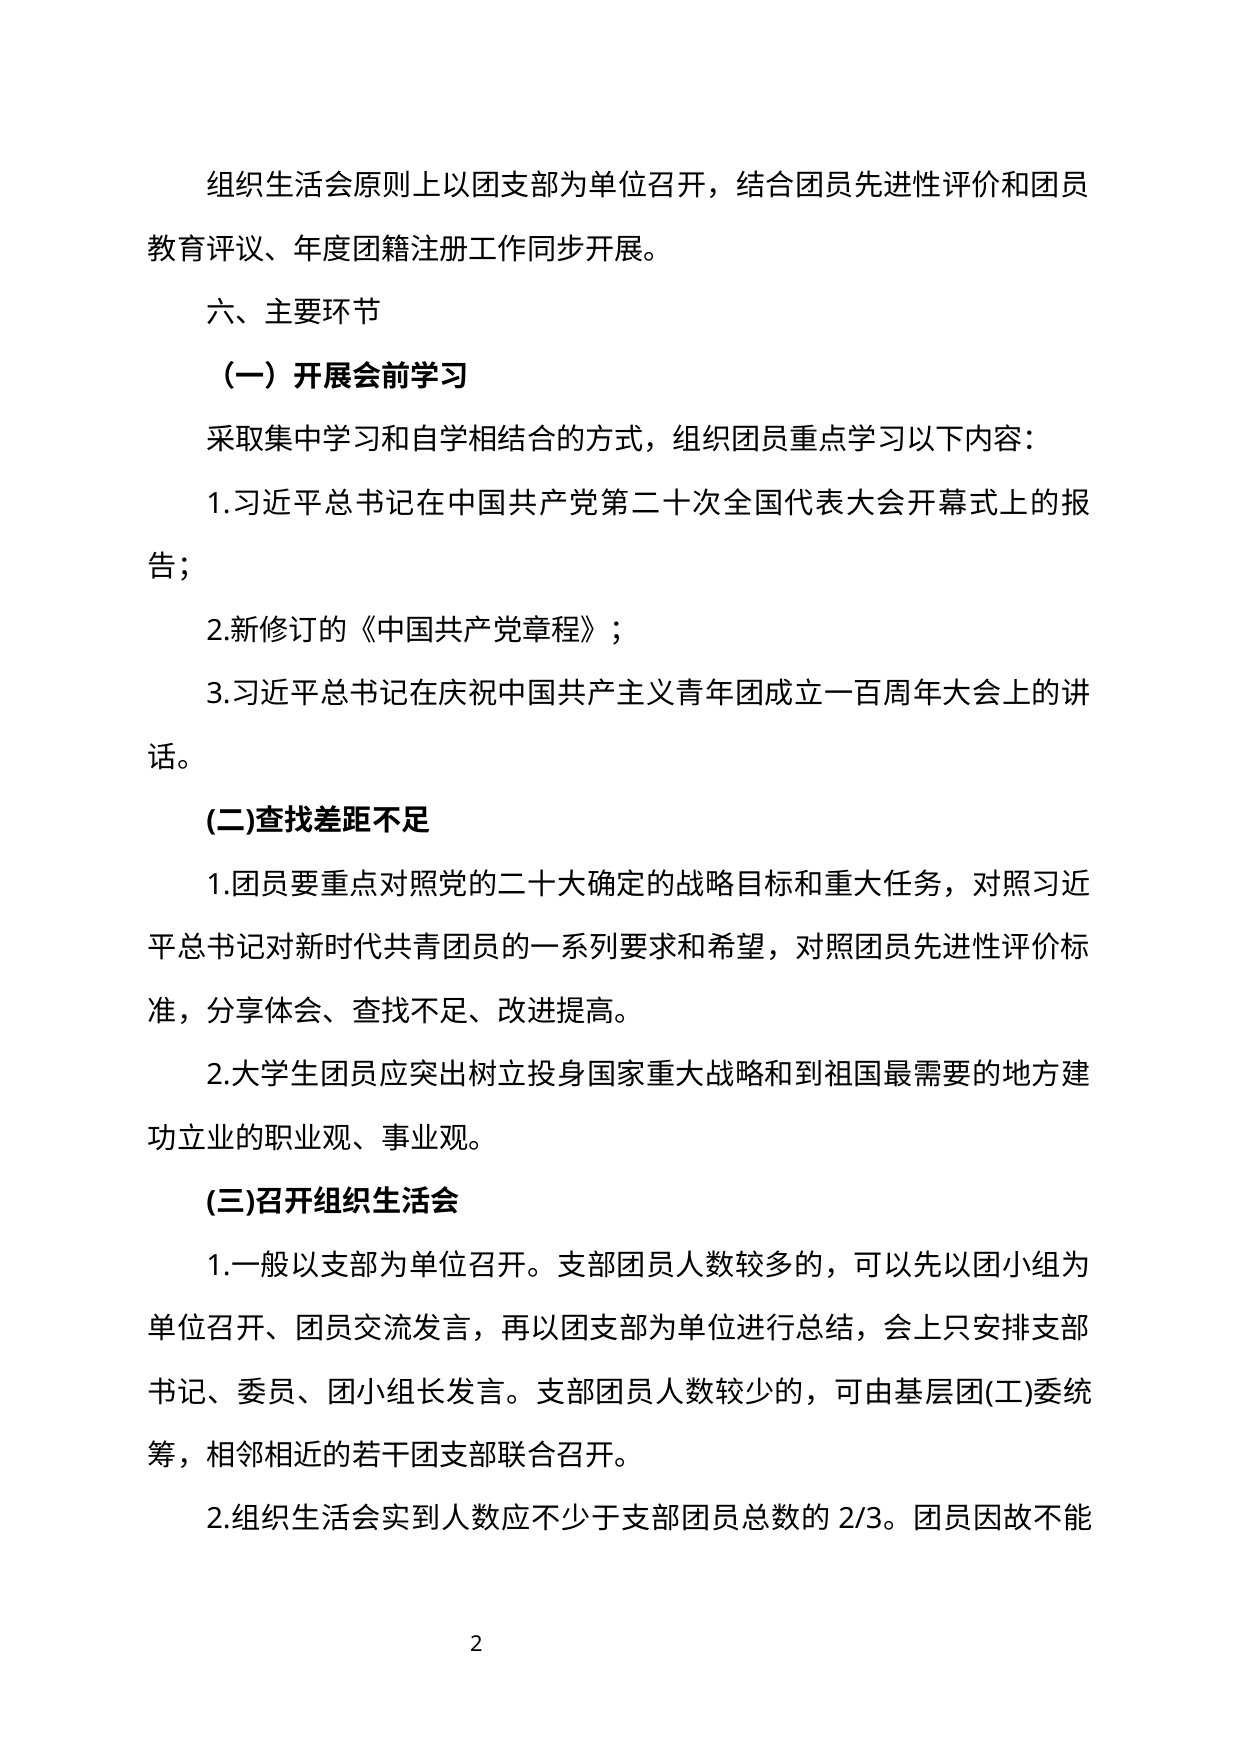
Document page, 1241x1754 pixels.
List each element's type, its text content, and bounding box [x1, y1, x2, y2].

text 1.一般以支部为单位召开。支部团员人数较多的，可以先以团小组为单位召开、团员交流发言，再以团支部为单位进行总结，会上只安排支部书记、委员、团小组长发言。支部团员人数较少的，可由基层团(工)委统筹，相邻相近的若干团支部联合召开。 [148, 1241, 1093, 1474]
text 1.团员要重点对照党的二十大确定的战略目标和重大任务，对照习近平总书记对新时代共青团员的一系列要求和希望，对照团员先进性评价标准，分享体会、查找不足、改进提高。 [148, 860, 1093, 1029]
text (二)查找差距不足 [148, 797, 1093, 839]
text 采取集中学习和自学相结合的方式，组织团员重点学习以下内容： [148, 416, 1093, 458]
text 六、主要环节 [148, 289, 1093, 331]
text 3.习近平总书记在庆祝中国共产主义青年团成立一百周年大会上的讲话。 [148, 670, 1093, 776]
text （一）开展会前学习 [148, 352, 1093, 394]
text 2.大学生团员应突出树立投身国家重大战略和到祖国最需要的地方建功立业的职业观、事业观。 [148, 1051, 1093, 1156]
text 1.习近平总书记在中国共产党第二十次全国代表大会开幕式上的报告； [148, 479, 1093, 585]
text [148, 1495, 1093, 1537]
text 组织生活会原则上以团支部为单位召开，结合团员先进性评价和团员教育评议、年度团籍注册工作同步开展。 [148, 162, 1093, 268]
text (三)召开组织生活会 [148, 1178, 1093, 1220]
text 2.新修订的《中国共产党章程》； [148, 606, 1093, 648]
